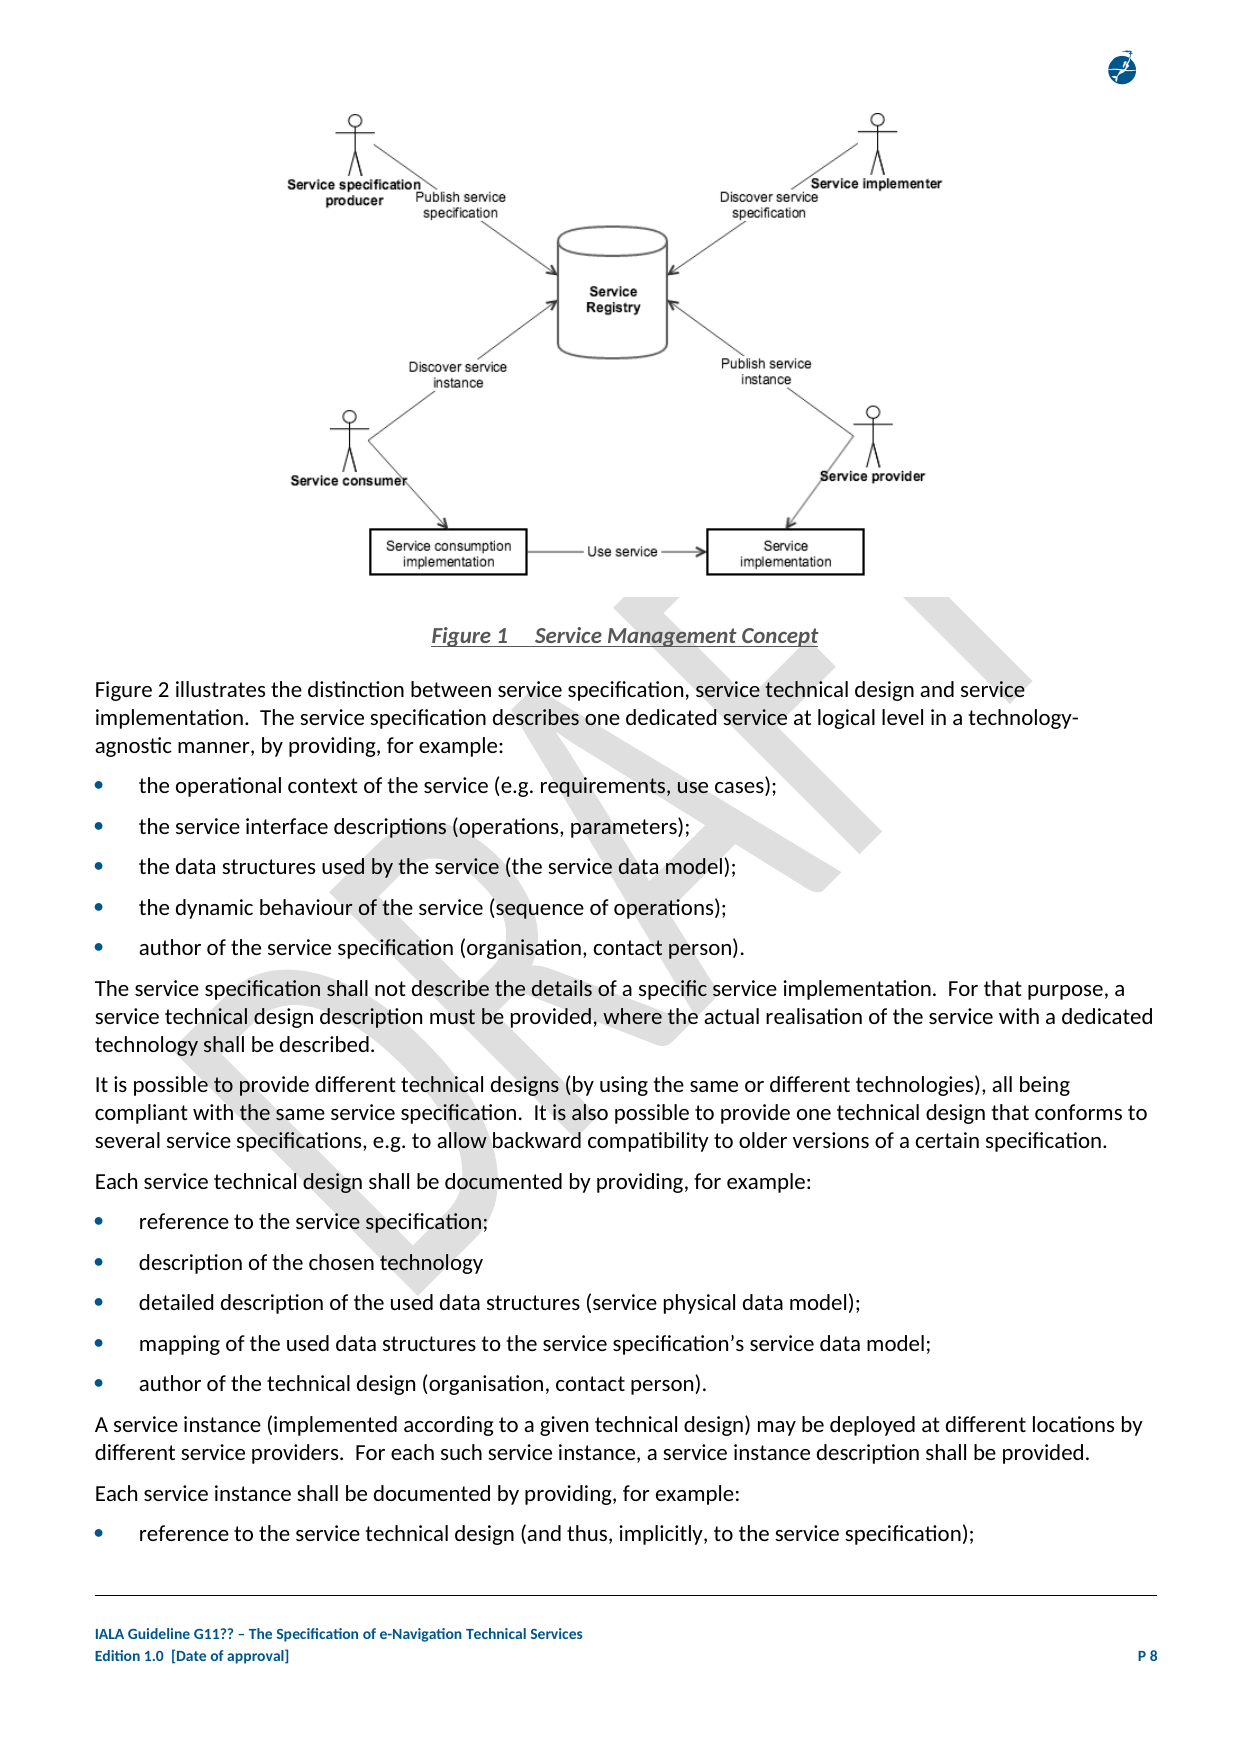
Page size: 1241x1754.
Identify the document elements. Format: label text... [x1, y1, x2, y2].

text It is possible to provide different technical designs (by using the same or different technologies), all being compliant with the same service specification. It is also possible to provide one technical design that conforms to several service specifications, e.g. to allow backward compatibility to older versions of a certain specification. [94, 1070, 1157, 1154]
text description of the chosen technology [94, 1248, 1157, 1276]
text reference to the service technical design (and thus, implicitly, to the service specification); [94, 1519, 1157, 1547]
picture [285, 113, 967, 597]
text the data structures used by the service (the service data model); [94, 852, 1157, 880]
text author of the technical design (organisation, contact person). [94, 1369, 1157, 1398]
text reference to the service specification; [94, 1207, 1157, 1236]
text A service instance (implemented according to a given technical design) may be deployed at different locations by different service providers. For each such service instance, a service instance description shall be provided. [94, 1410, 1157, 1466]
text Each service technical design shall be documented by providing, for example: [94, 1167, 1157, 1195]
text Each service instance shall be documented by providing, for example: [94, 1479, 1157, 1507]
text the dynamic behaviour of the service (sequence of operations); [94, 893, 1157, 921]
text mapping of the used data structures to the service specification’s service data model; [94, 1329, 1157, 1357]
text author of the service specification (organisation, contact person). [94, 933, 1157, 961]
text detailed description of the used data structures (service physical data model); [94, 1288, 1157, 1317]
picture [1077, 0, 1196, 119]
text the operational context of the service (e.g. requirements, use cases); [94, 771, 1157, 799]
text The service specification shall not describe the details of a specific service implementation. For that purpose, a service technical design description must be provided, where the actual realisation of the service with a dedicated technology shall be described. [94, 974, 1157, 1058]
text the service interface descriptions (operations, parameters); [94, 812, 1157, 840]
text Service Management Concept [94, 622, 1157, 650]
text Figure 2 illustrates the distinction between service specification, service technical design and service implementation. The service specification describes one dedicated service at logical level in a technology-agnostic manner, by providing, for example: [94, 675, 1157, 759]
